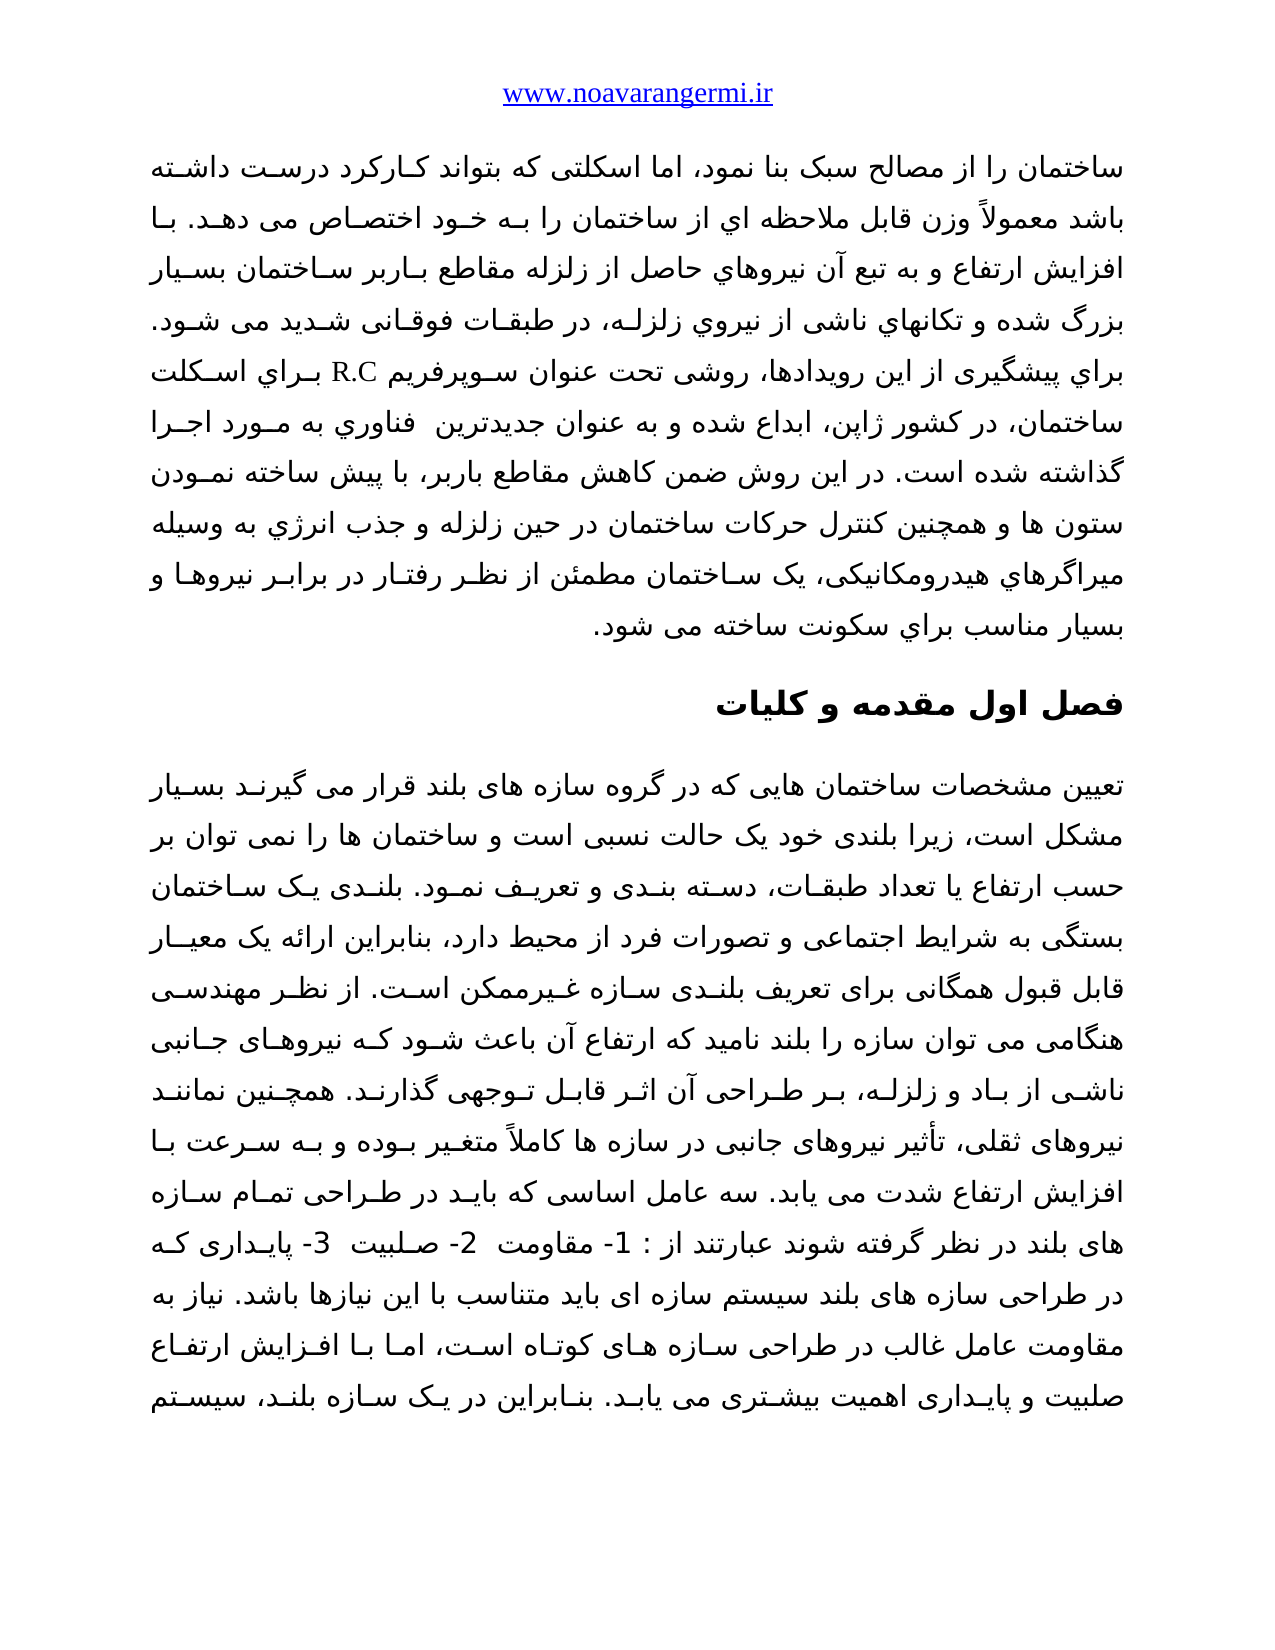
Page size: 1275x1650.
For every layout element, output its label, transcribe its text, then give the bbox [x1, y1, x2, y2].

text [150, 150, 1125, 643]
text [150, 768, 1125, 1413]
text فصل اول مقدمه و کلیات [150, 684, 1125, 723]
